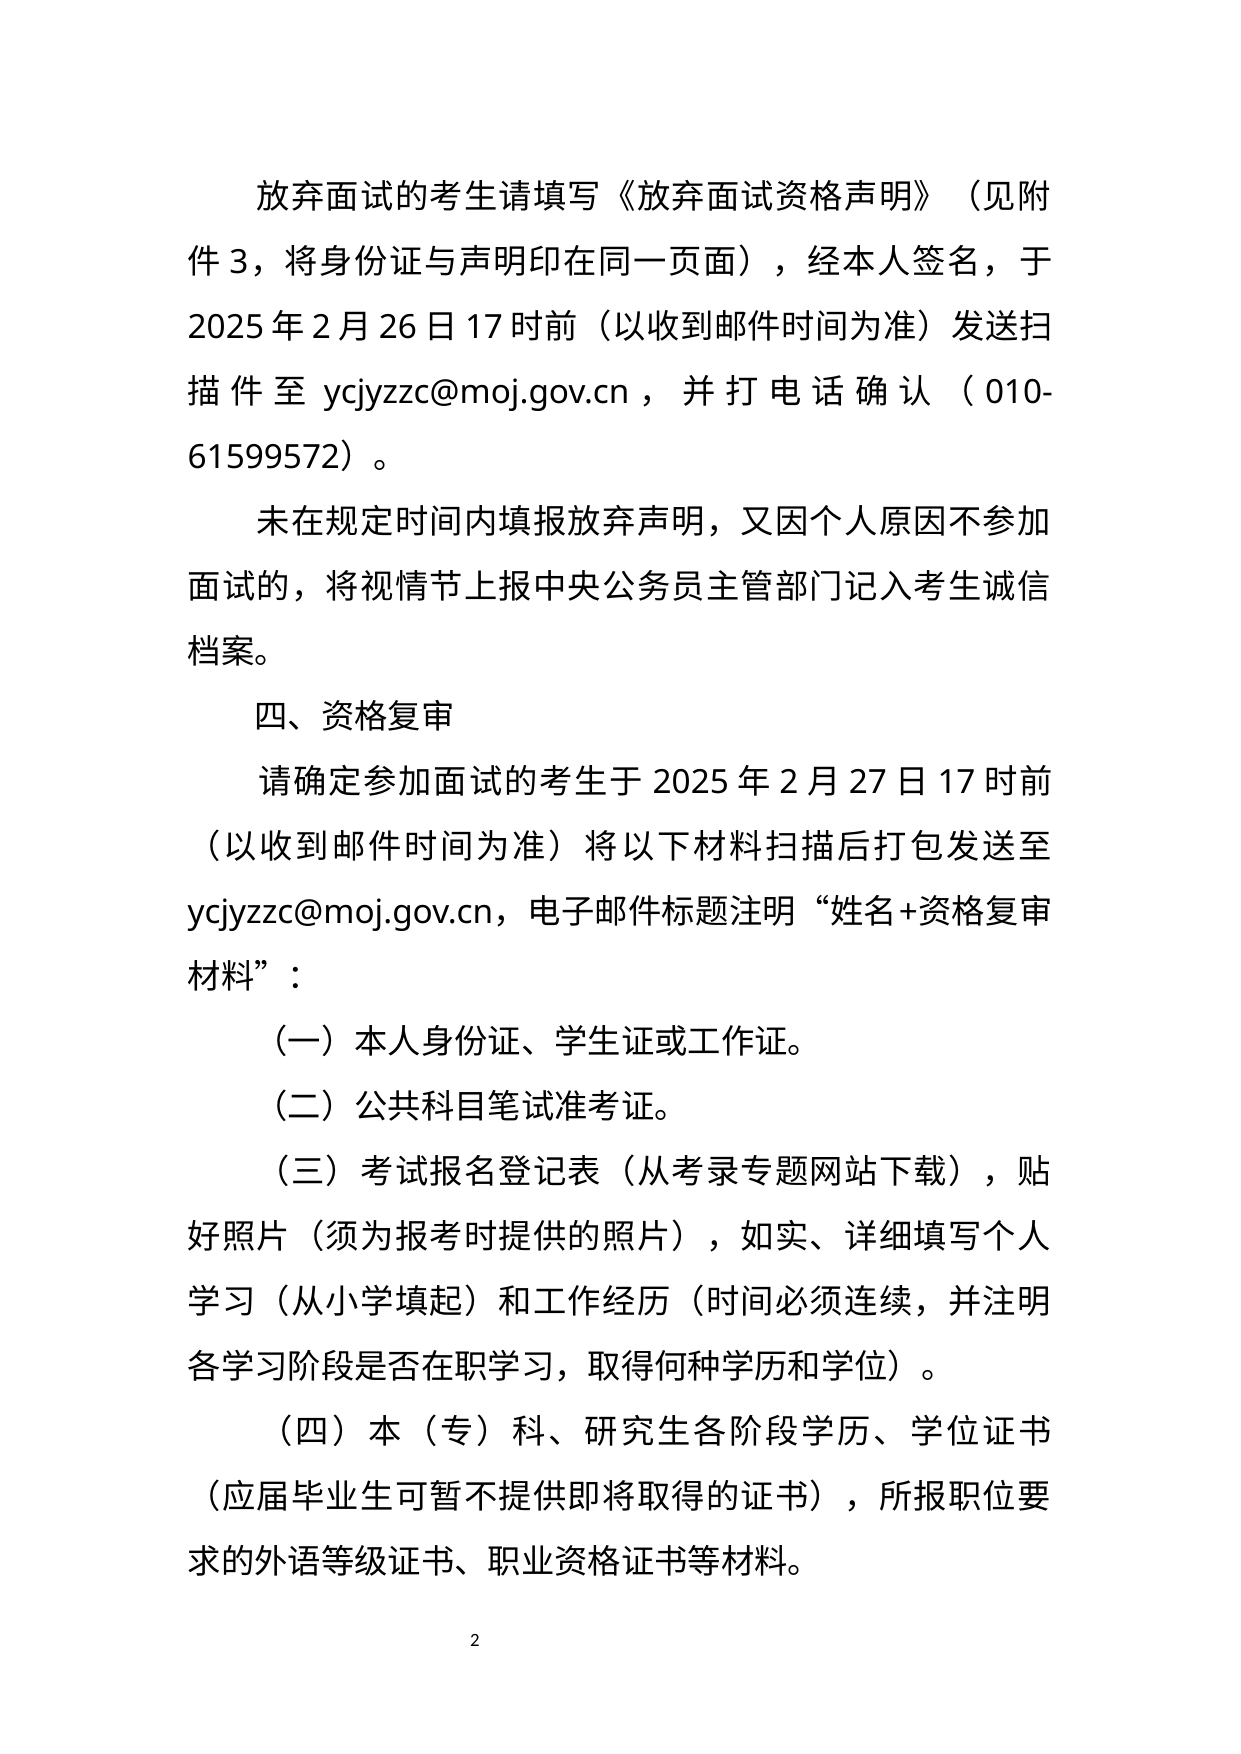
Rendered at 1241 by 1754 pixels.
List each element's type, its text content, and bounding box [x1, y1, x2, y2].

text （四）本（专）科、研究生各阶段学历、学位证书（应届毕业生可暂不提供即将取得的证书），所报职位要求的外语等级证书、职业资格证书等材料。 [187, 1397, 1053, 1592]
text 未在规定时间内填报放弃声明，又因个人原因不参加面试的，将视情节上报中央公务员主管部门记入考生诚信档案。 [187, 487, 1053, 682]
text 放弃面试的考生请填写《放弃面试资格声明》（见附件3，将身份证与声明印在同一页面），经本人签名，于2025年2月26日17时前（以收到邮件时间为准）发送扫描件至ycjyzzc@moj.gov.cn，并打电话确认（010-61599572）。 [187, 162, 1053, 487]
text （二）公共科目笔试准考证。 [187, 1072, 1053, 1137]
text （一）本人身份证、学生证或工作证。 [187, 1007, 1053, 1072]
text 请确定参加面试的考生于2025年2月27日17时前（以收到邮件时间为准）将以下材料扫描后打包发送至ycjyzzc@moj.gov.cn，电子邮件标题注明“姓名+资格复审材料”： [187, 747, 1053, 1007]
text （三）考试报名登记表（从考录专题网站下载），贴好照片（须为报考时提供的照片），如实、详细填写个人学习（从小学填起）和工作经历（时间必须连续，并注明各学习阶段是否在职学习，取得何种学历和学位）。 [187, 1137, 1053, 1397]
text 四、资格复审 [187, 682, 1053, 747]
